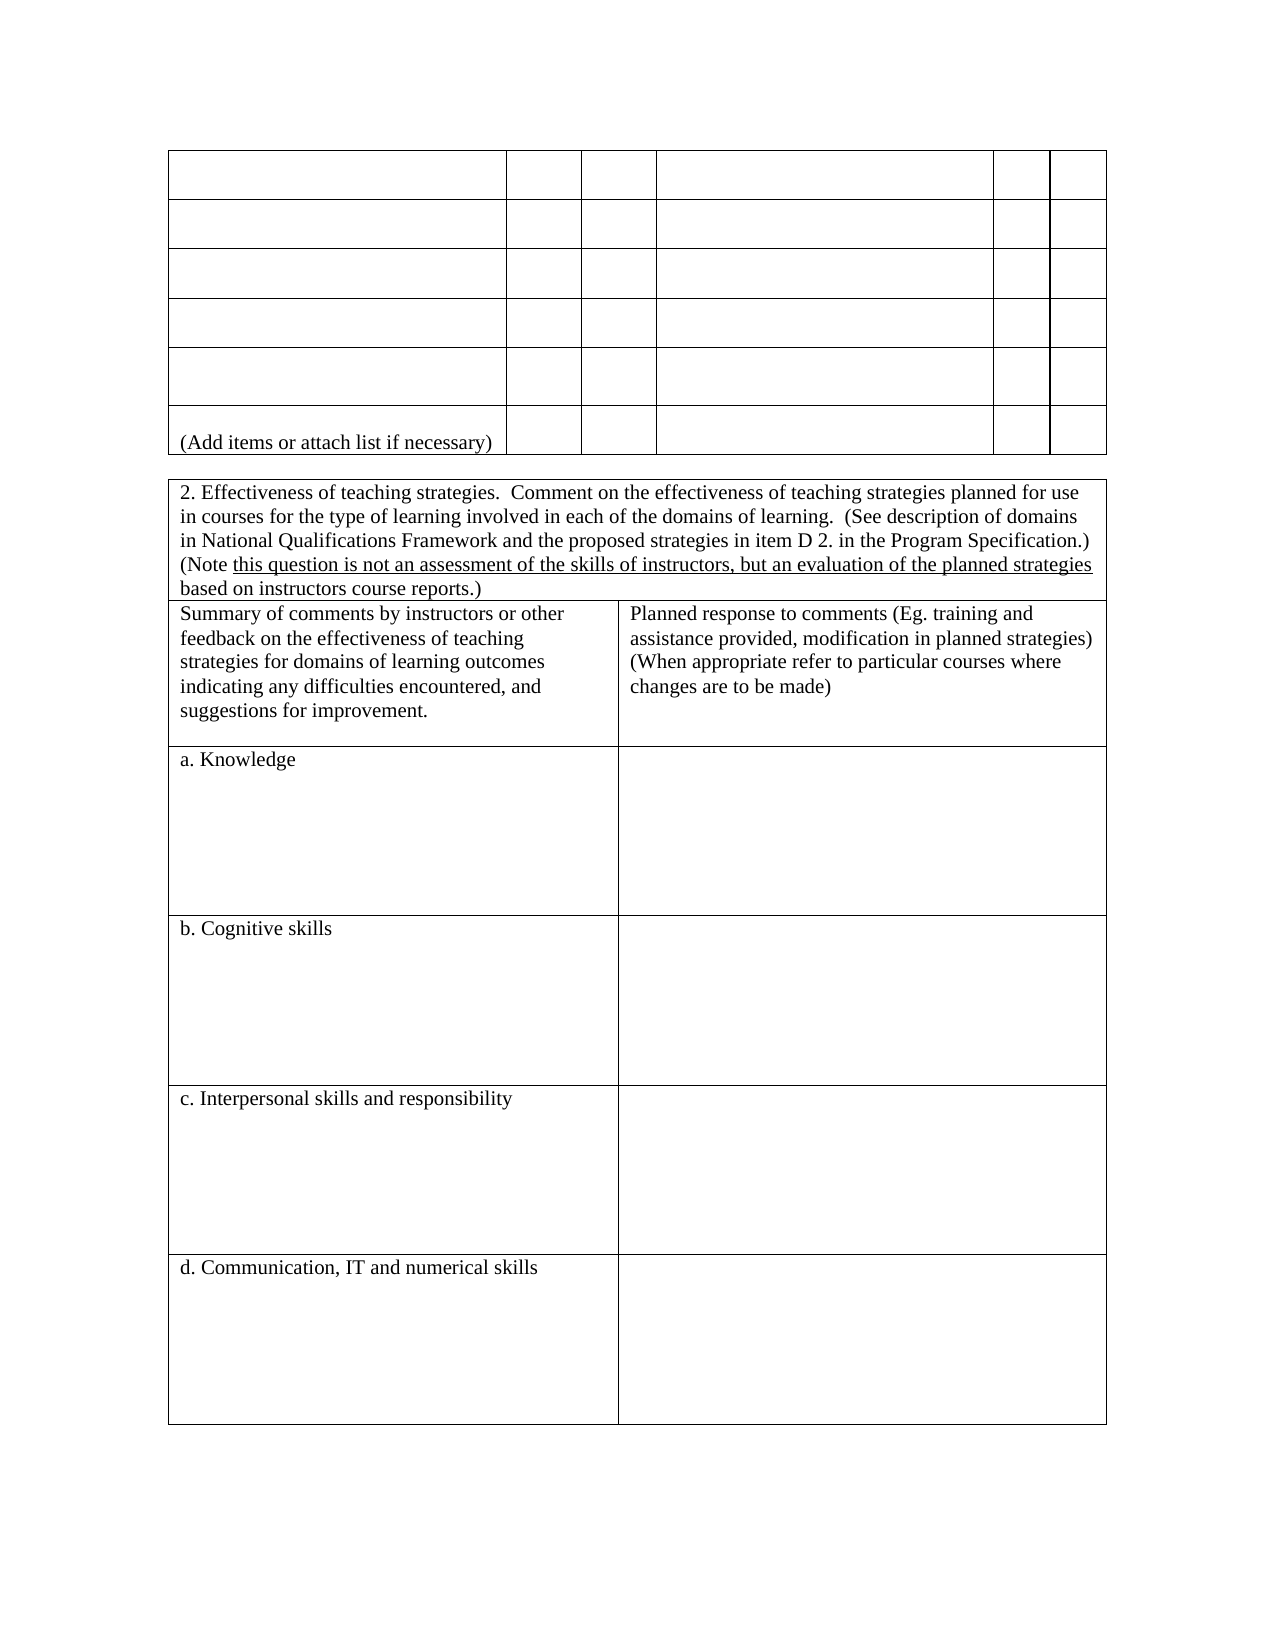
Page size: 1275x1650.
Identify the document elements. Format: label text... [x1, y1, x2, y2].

table_cell [619, 747, 1106, 915]
table_cell [507, 249, 581, 297]
table_cell Planned response to comments (Eg. training and assistance provided, modification in planned strategies) (When appropriate refer to particular courses where changes are to be made) [619, 601, 1106, 746]
table_cell [657, 348, 993, 405]
table_cell [169, 299, 506, 347]
table_cell [582, 299, 656, 347]
table_cell [1051, 299, 1106, 347]
table_cell [994, 249, 1049, 297]
table_cell [582, 406, 656, 454]
table_cell [582, 249, 656, 297]
table_cell [657, 200, 993, 248]
table_cell [582, 348, 656, 405]
table_cell [1051, 406, 1106, 454]
table_cell [657, 249, 993, 297]
table_cell [507, 151, 581, 199]
table_cell [507, 299, 581, 347]
table_header 2. Effectiveness of teaching strategies. Comment on the effectiveness of teaching strategies planned for use in courses for the type of learning involved in each of the domains of learning. (See description of domains in National Qualifications Framework and the proposed strategies in item D the Program Specification.) (Note this question is not an assessment of the skills of instructors, but an evaluation of the planned strategies based on instructors course reports.) [169, 480, 1106, 600]
table_cell [657, 406, 993, 454]
table_cell [507, 406, 581, 454]
table_cell [994, 151, 1049, 199]
table_cell [582, 200, 656, 248]
table_cell [169, 249, 506, 297]
table_cell c. Interpersonal skills and responsibility [169, 1086, 618, 1254]
table_cell [619, 1255, 1106, 1424]
table_cell [1051, 151, 1106, 199]
table_cell b. Cognitive skills [169, 916, 618, 1085]
table_cell a. Knowledge [169, 747, 618, 915]
table_cell [169, 348, 506, 405]
table_cell [1051, 249, 1106, 297]
table_cell [994, 348, 1049, 405]
table_cell Summary of comments by instructors or other feedback on the effectiveness of teaching strategies for domains of learning outcomes indicating any difficulties encountered, and suggestions for improvement. [169, 601, 618, 746]
table_cell [994, 406, 1049, 454]
table_cell [619, 1086, 1106, 1254]
table_cell [657, 151, 993, 199]
table_cell [1051, 348, 1106, 405]
table_cell [657, 299, 993, 347]
table_cell [169, 151, 506, 199]
table_cell [994, 200, 1049, 248]
table_cell [1051, 200, 1106, 248]
table_cell [169, 200, 506, 248]
table_cell d. Communication, IT and numerical skills [169, 1255, 618, 1424]
table_cell [507, 348, 581, 405]
table_cell [582, 151, 656, 199]
table_cell [994, 299, 1049, 347]
table_cell (Add items or attach list if necessary) [169, 406, 506, 454]
table_cell [619, 916, 1106, 1085]
table_cell [507, 200, 581, 248]
